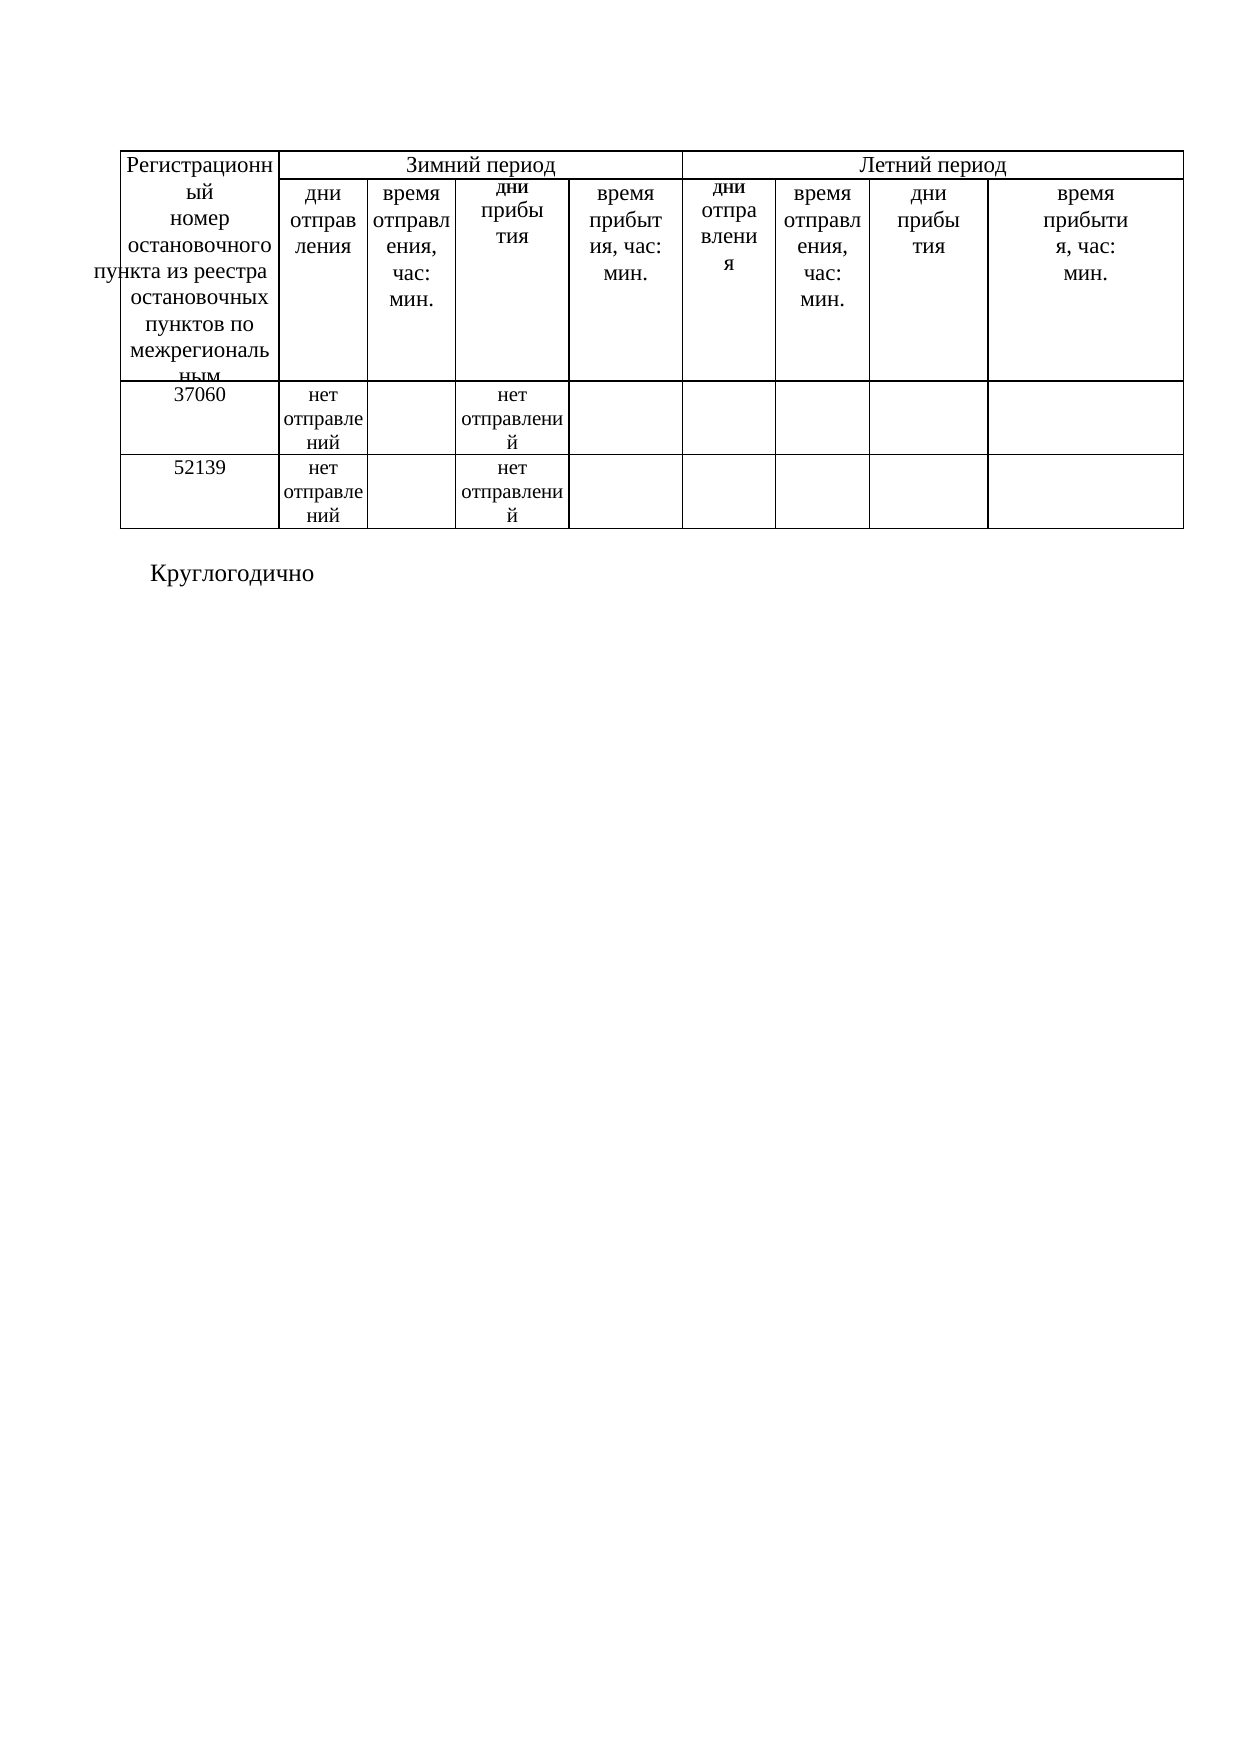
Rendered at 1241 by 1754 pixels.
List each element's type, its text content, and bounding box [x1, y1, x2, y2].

table_cell нет отправлений [456, 455, 568, 527]
table_cell [776, 382, 869, 454]
text Круглогодично [150, 558, 1090, 587]
table_header Регистрационный номер остановочного пункта из реестра остановочных пунктов по межрегиональным маршрутам регулярных перевозок [121, 152, 278, 380]
table_header Летний период [683, 152, 1183, 178]
table_cell [570, 382, 682, 454]
table_header Зимний период [280, 152, 682, 178]
table_cell [870, 382, 987, 454]
table_cell [870, 455, 987, 527]
table_cell дни прибы тия [870, 180, 987, 380]
table_cell [368, 382, 455, 454]
table_cell время отправл ения, час: мин. [776, 180, 869, 380]
table_cell дни отправ ления [280, 180, 367, 380]
table_cell [989, 382, 1183, 454]
table_cell 37060 [121, 382, 278, 454]
table_cell [683, 382, 775, 454]
table_cell [368, 455, 455, 527]
table_cell [989, 455, 1183, 527]
table_cell ДНИ прибы тия [456, 180, 568, 380]
table_cell нет отправлений [456, 382, 568, 454]
table_cell ДНИ отпра влени я [683, 180, 775, 380]
table_cell нет отправлений [280, 382, 367, 454]
table_cell время прибыти я, час: мин. [989, 180, 1183, 380]
table_cell время отправл ения, час: мин. [368, 180, 455, 380]
table_cell [570, 455, 682, 527]
table_cell 52139 [121, 455, 278, 527]
table_cell [683, 455, 775, 527]
table_cell [776, 455, 869, 527]
table_cell нет отправлений [280, 455, 367, 527]
table_cell время прибыт ия, час: мин. [570, 180, 682, 380]
